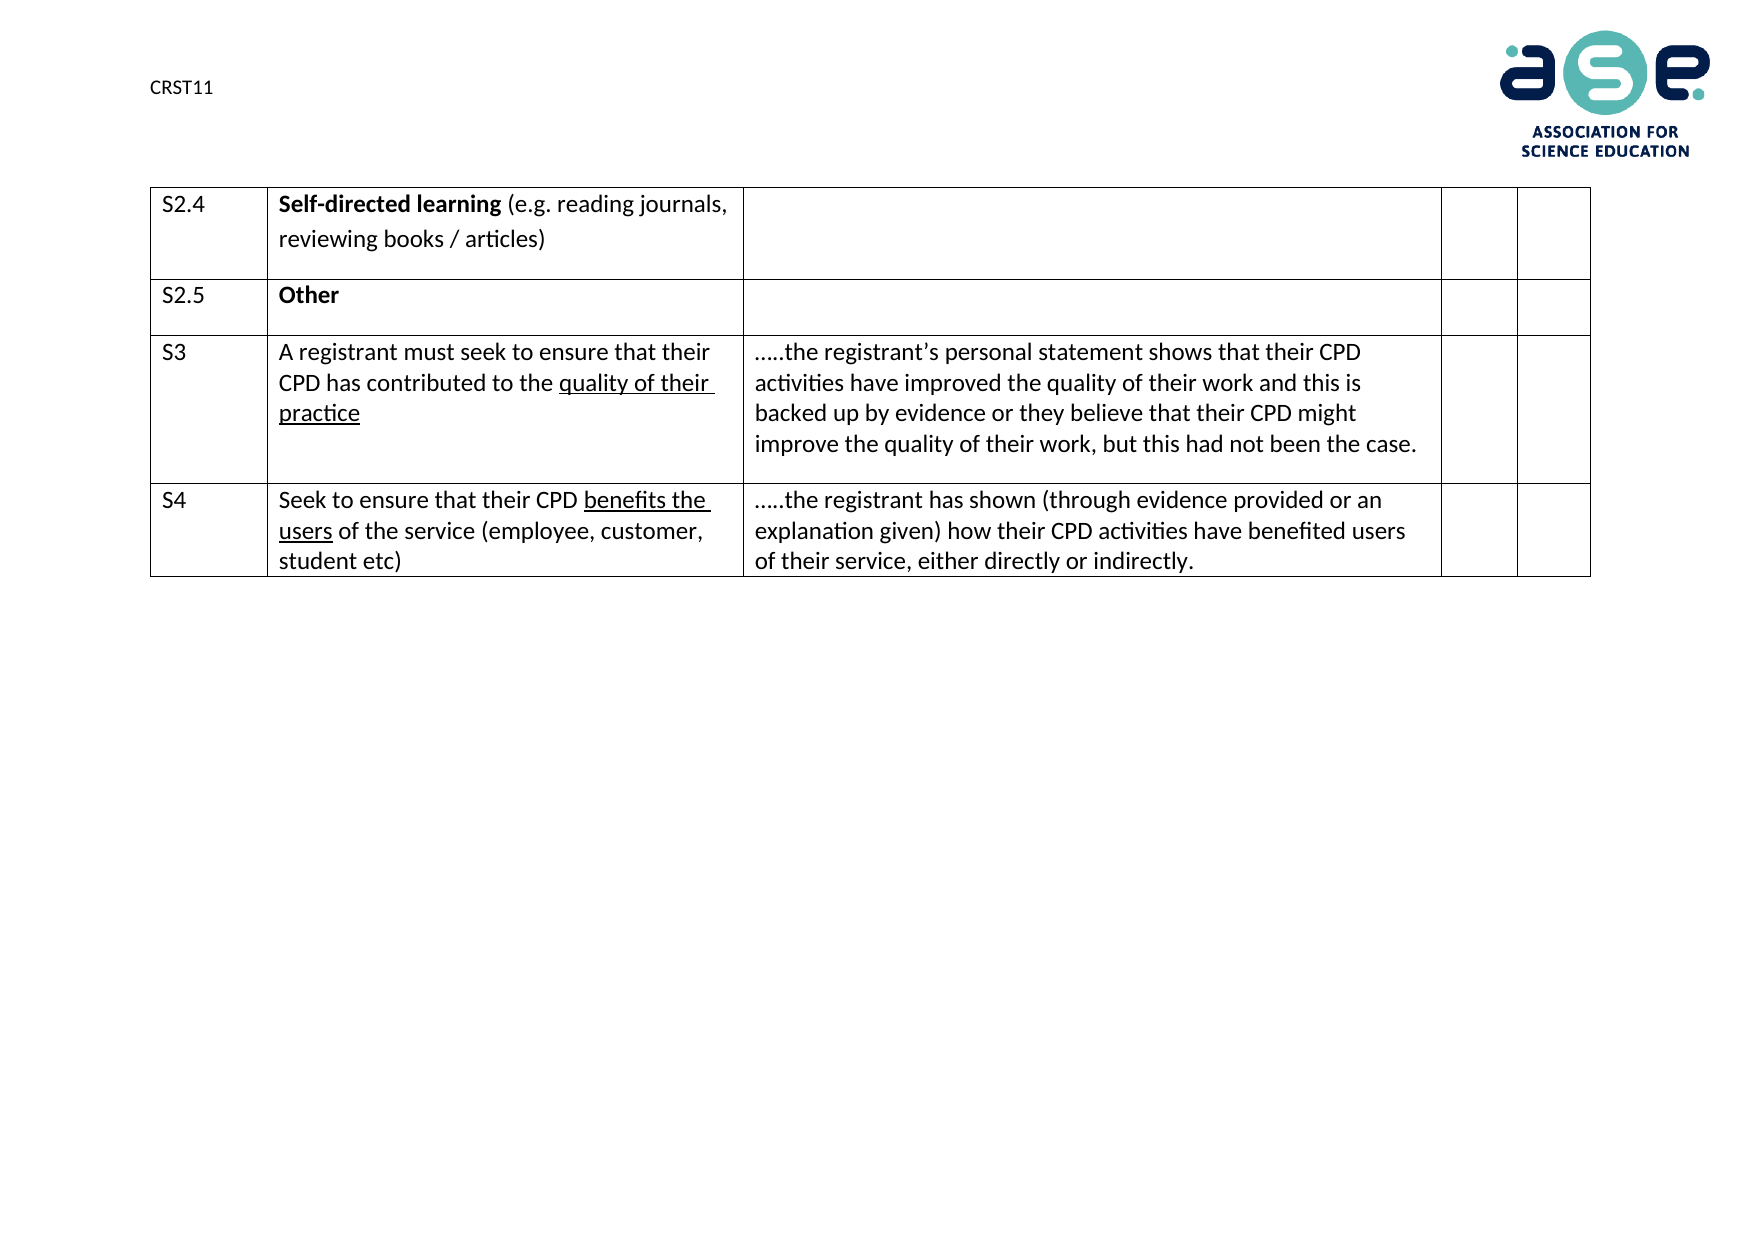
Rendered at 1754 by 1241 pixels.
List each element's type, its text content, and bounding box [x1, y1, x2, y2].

table_cell [1442, 188, 1517, 278]
table_cell [1518, 336, 1590, 483]
table_cell Seek to ensure that their CPD benefits the users of the service (employee, customer, student etc) [268, 484, 743, 576]
table_cell S2.5 [151, 280, 267, 335]
table_cell S3 [151, 336, 267, 483]
table_cell S4 [151, 484, 267, 576]
table_cell A registrant must seek to ensure that their CPD has contributed to the quality of their practice [268, 336, 743, 483]
table_cell [1518, 280, 1590, 335]
table_cell …..the registrant’s personal statement shows that their CPD activities have improved the quality of their work and this is backed up by evidence or they believe that their CPD might improve the quality of their work, but this had not been the case. [744, 336, 1441, 483]
table_cell [1442, 336, 1517, 483]
table_cell Self-directed learning (e.g. reading journals, reviewing books / articles) [268, 188, 743, 278]
table_cell [1442, 280, 1517, 335]
table_cell [1442, 484, 1517, 576]
table_cell …..the registrant has shown (through evidence provided or an explanation given) how their CPD activities have benefited users of their service, either directly or indirectly. [744, 484, 1441, 576]
table_cell S2.4 [151, 188, 267, 278]
table_cell [744, 188, 1441, 278]
table_cell [1518, 188, 1590, 278]
picture [1500, 30, 1710, 157]
table_cell [1518, 484, 1590, 576]
table_cell [744, 280, 1441, 335]
table_cell Other [268, 280, 743, 335]
